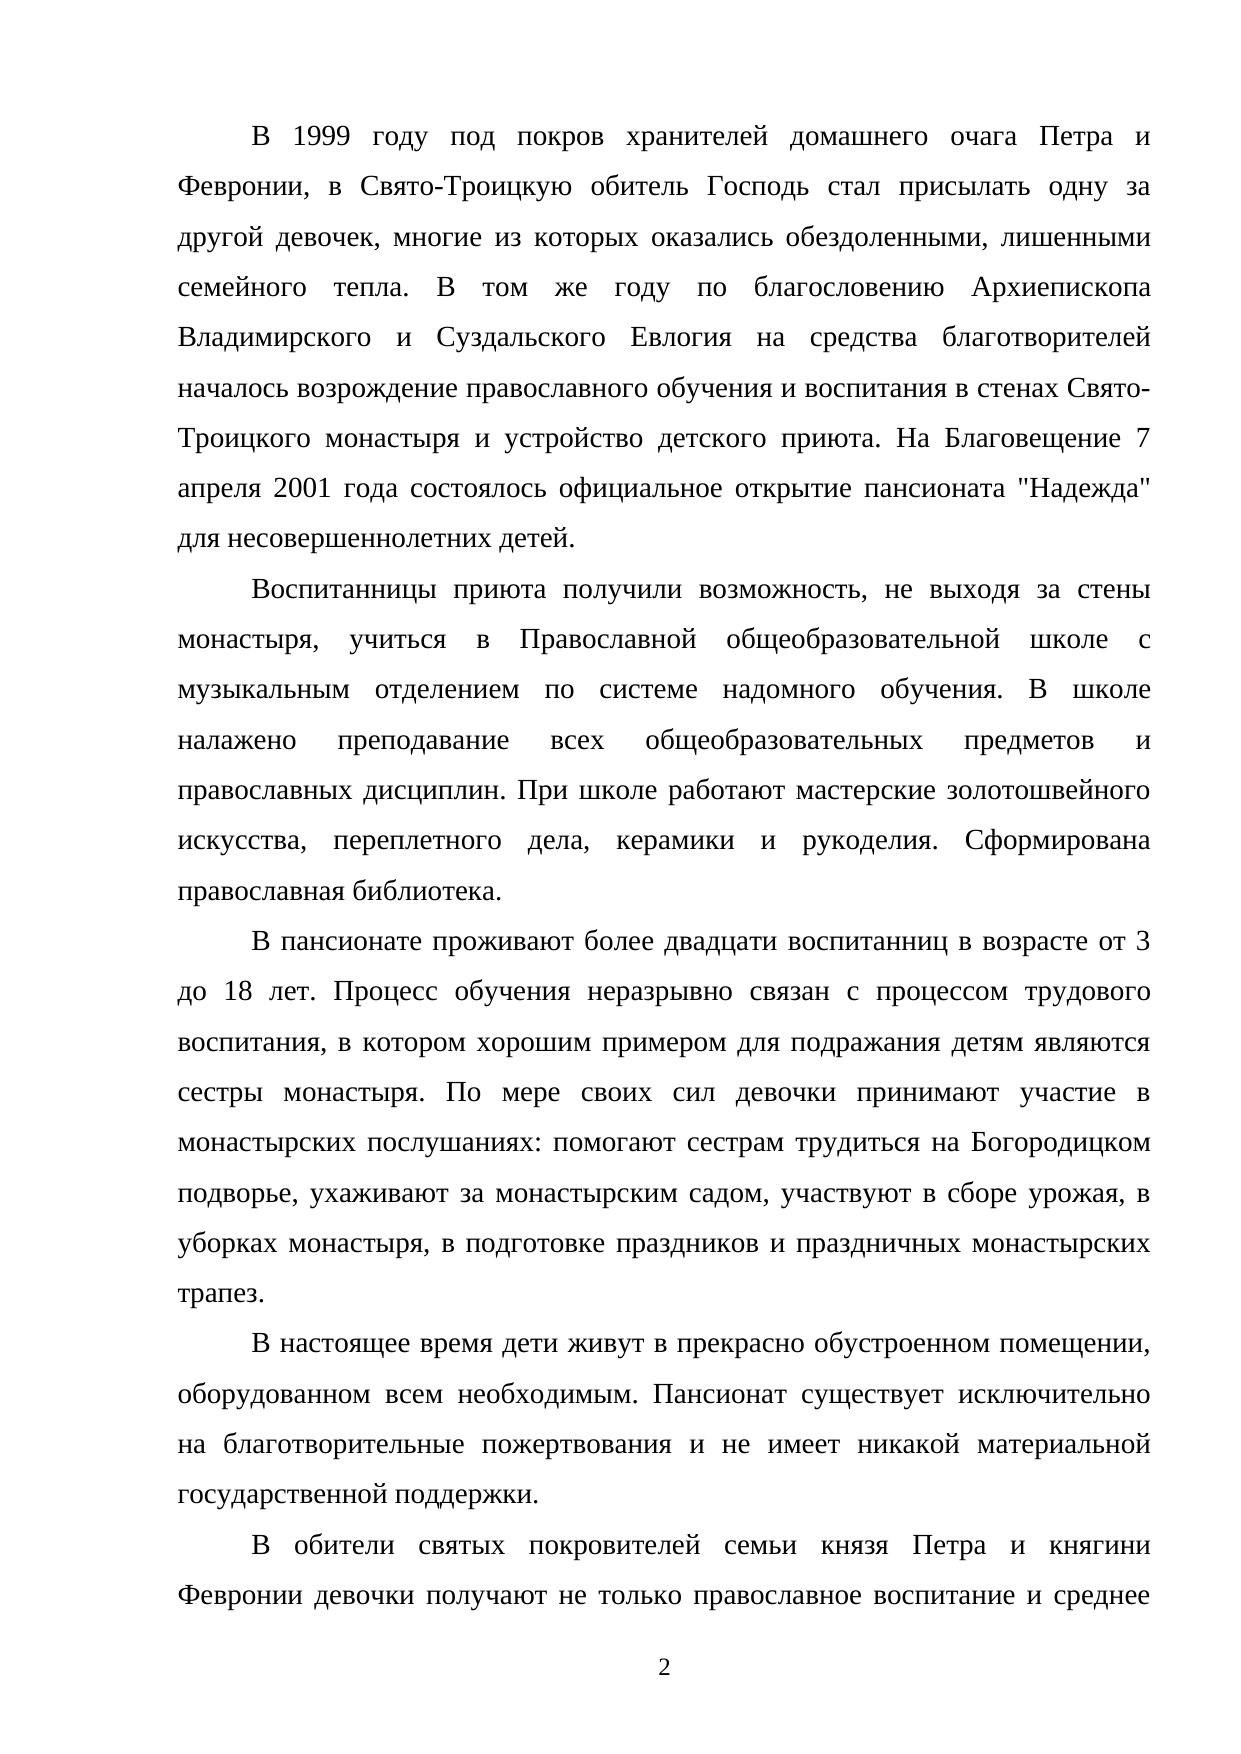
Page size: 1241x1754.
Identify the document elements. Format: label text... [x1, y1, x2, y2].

text В настоящее время дети живут в прекрасно обустроенном помещении, оборудованном всем необходимым. Пансионат существует исключительно на благотворительные пожертвования и не имеет никакой материальной государственной поддержки. [177, 1326, 1152, 1510]
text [177, 1527, 1152, 1611]
text В 1999 году под покров хранителей домашнего очага Петра и Февронии, в Свято-Троицкую обитель Господь стал присылать одну за другой девочек, многие из которых оказались обездоленными, лишенными семейного тепла. В том же году по благословению Архиепископа Владимирского и Суздальского Евлогия на средства благотворителей началось возрождение православного обучения и воспитания в стенах Свято-Троицкого монастыря и устройство детского приюта. На Благовещение 7 апреля 2001 года состоялось официальное открытие пансионата "Надежда" для несовершеннолетних детей. [177, 118, 1152, 554]
text В пансионате проживают более двадцати воспитанниц в возрасте от 3 до 18 лет. Процесс обучения неразрывно связан с процессом трудового воспитания, в котором хорошим примером для подражания детям являются сестры монастыря. По мере своих сил девочки принимают участие в монастырских послушаниях: помогают сестрам трудиться на Богородицком подворье, ухаживают за монастырским садом, участвуют в сборе урожая, в уборках монастыря, в подготовке праздников и праздничных монастырских трапез. [177, 923, 1152, 1309]
text Воспитанницы приюта получили возможность, не выходя за стены монастыря, учиться в Православной общеобразовательной школе с музыкальным отделением по системе надомного обучения. В школе налажено преподавание всех общеобразовательных предметов и православных дисциплин. При школе работают мастерские золотошвейного искусства, переплетного дела, керамики и рукоделия. Сформирована православная библиотека. [177, 571, 1152, 906]
